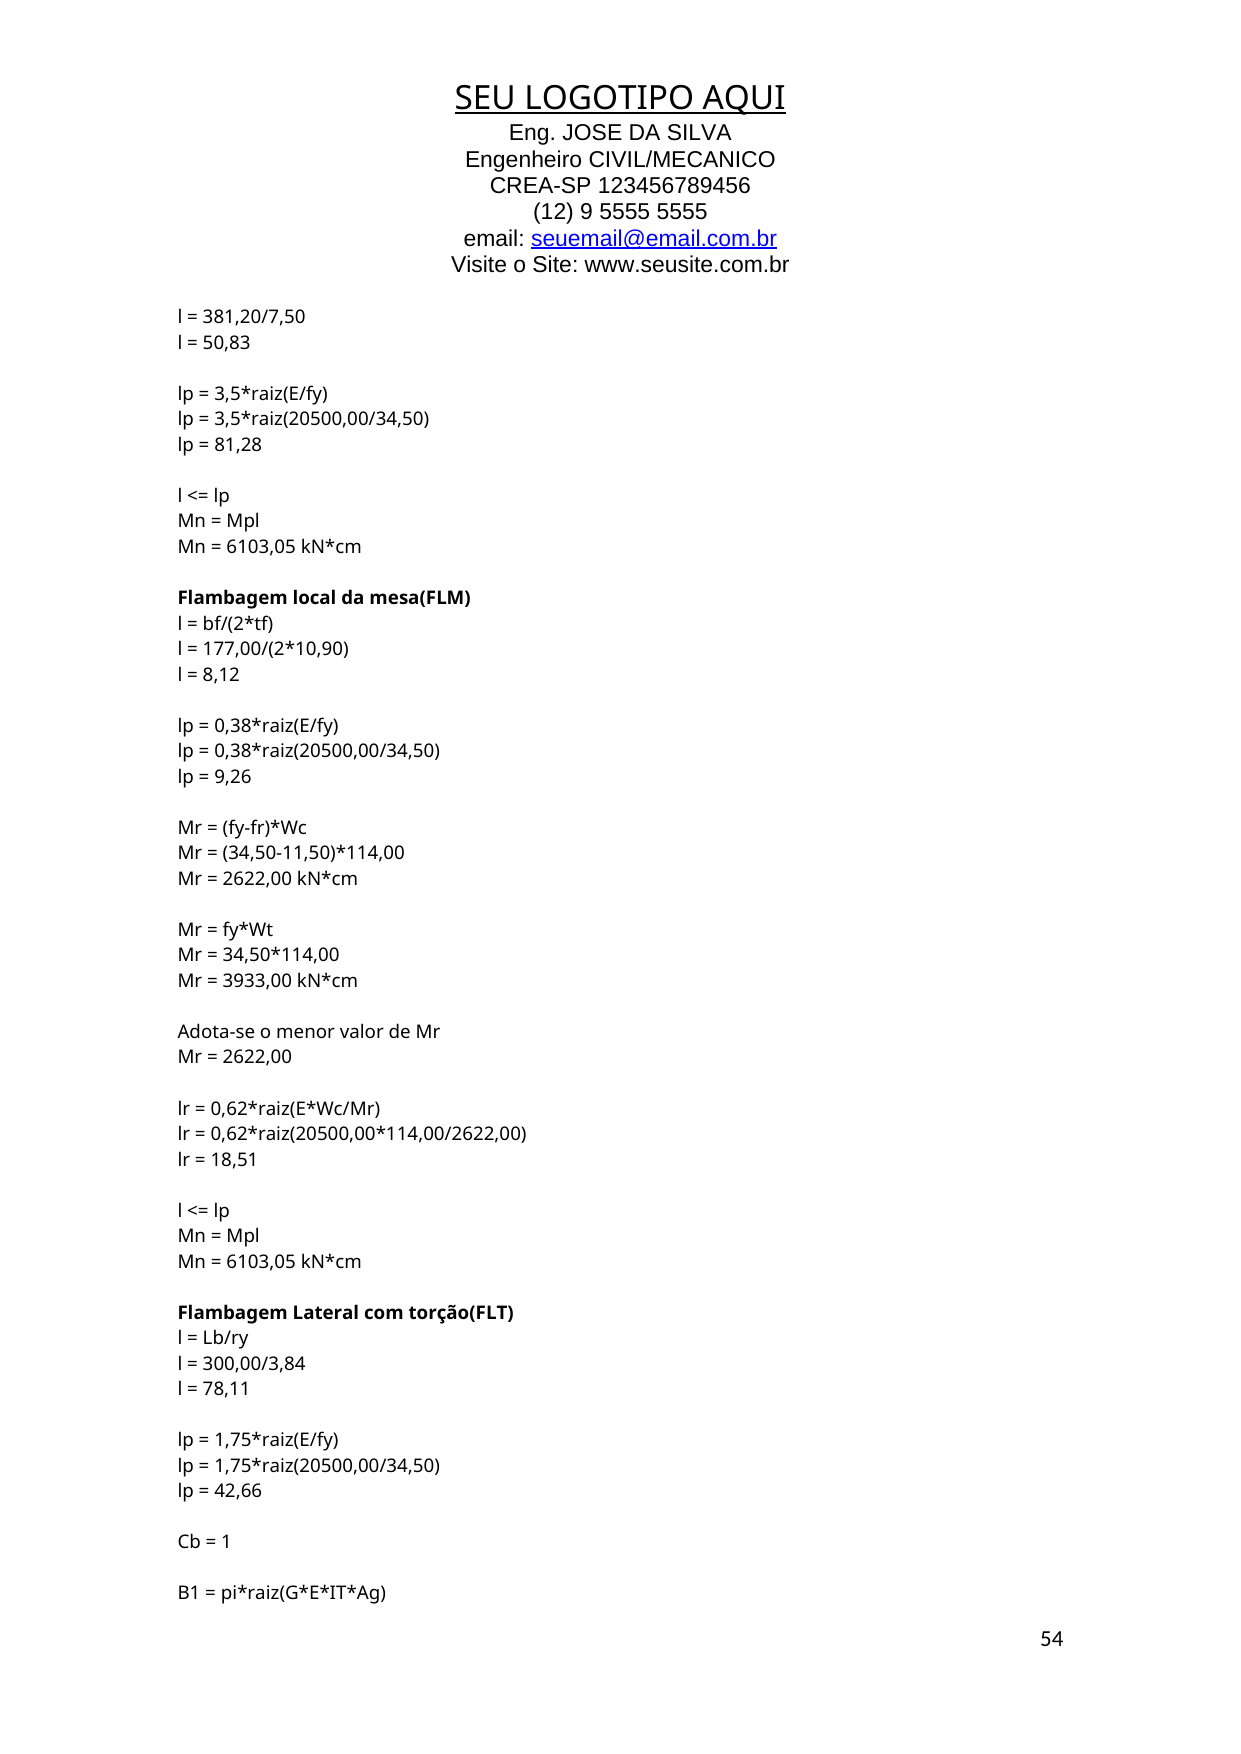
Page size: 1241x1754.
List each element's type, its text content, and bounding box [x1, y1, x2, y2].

text lp = 3,5*raiz(20500,00/34,50) [177, 406, 1063, 431]
text Flambagem local da mesa(FLM) [177, 584, 1063, 610]
text lp = 3,5*raiz(E/fy) [177, 380, 1063, 406]
text Mn = Mpl [177, 508, 1063, 533]
text l <= lp [177, 1197, 1063, 1222]
text lp = 42,66 [177, 1478, 1063, 1503]
text Adota-se o menor valor de Mr [177, 1018, 1063, 1044]
text Mr = (34,50-11,50)*114,00 [177, 839, 1063, 865]
text Mr = 2622,00 kN*cm [177, 865, 1063, 891]
text Mr = 34,50*114,00 [177, 942, 1063, 967]
text l = 50,83 [177, 329, 1063, 355]
text Mr = (fy-fr)*Wc [177, 814, 1063, 839]
text lr = 0,62*raiz(20500,00*114,00/2622,00) [177, 1120, 1063, 1146]
text lr = 0,62*raiz(E*Wc/Mr) [177, 1095, 1063, 1120]
text l = 381,20/7,50 [177, 304, 1063, 329]
text l = 300,00/3,84 [177, 1350, 1063, 1376]
text l = 78,11 [177, 1376, 1063, 1401]
text lp = 9,26 [177, 763, 1063, 788]
text lp = 0,38*raiz(E/fy) [177, 712, 1063, 737]
text Mn = Mpl [177, 1222, 1063, 1248]
text l = 8,12 [177, 661, 1063, 686]
text lp = 1,75*raiz(E/fy) [177, 1427, 1063, 1452]
text lp = 1,75*raiz(20500,00/34,50) [177, 1452, 1063, 1478]
text l = 177,00/(2*10,90) [177, 635, 1063, 661]
text l = Lb/ry [177, 1324, 1063, 1350]
text Mn = 6103,05 kN*cm [177, 533, 1063, 559]
text l = bf/(2*tf) [177, 610, 1063, 635]
text Mn = 6103,05 kN*cm [177, 1248, 1063, 1273]
text B1 = pi*raiz(G*E*IT*Ag) [177, 1580, 1063, 1605]
text l <= lp [177, 482, 1063, 508]
text lp = 81,28 [177, 431, 1063, 457]
text Cb = 1 [177, 1529, 1063, 1554]
text Mr = fy*Wt [177, 916, 1063, 942]
text lr = 18,51 [177, 1146, 1063, 1171]
text Flambagem Lateral com torção(FLT) [177, 1299, 1063, 1324]
text Mr = 2622,00 [177, 1044, 1063, 1069]
text Mr = 3933,00 kN*cm [177, 967, 1063, 993]
text lp = 0,38*raiz(20500,00/34,50) [177, 737, 1063, 763]
